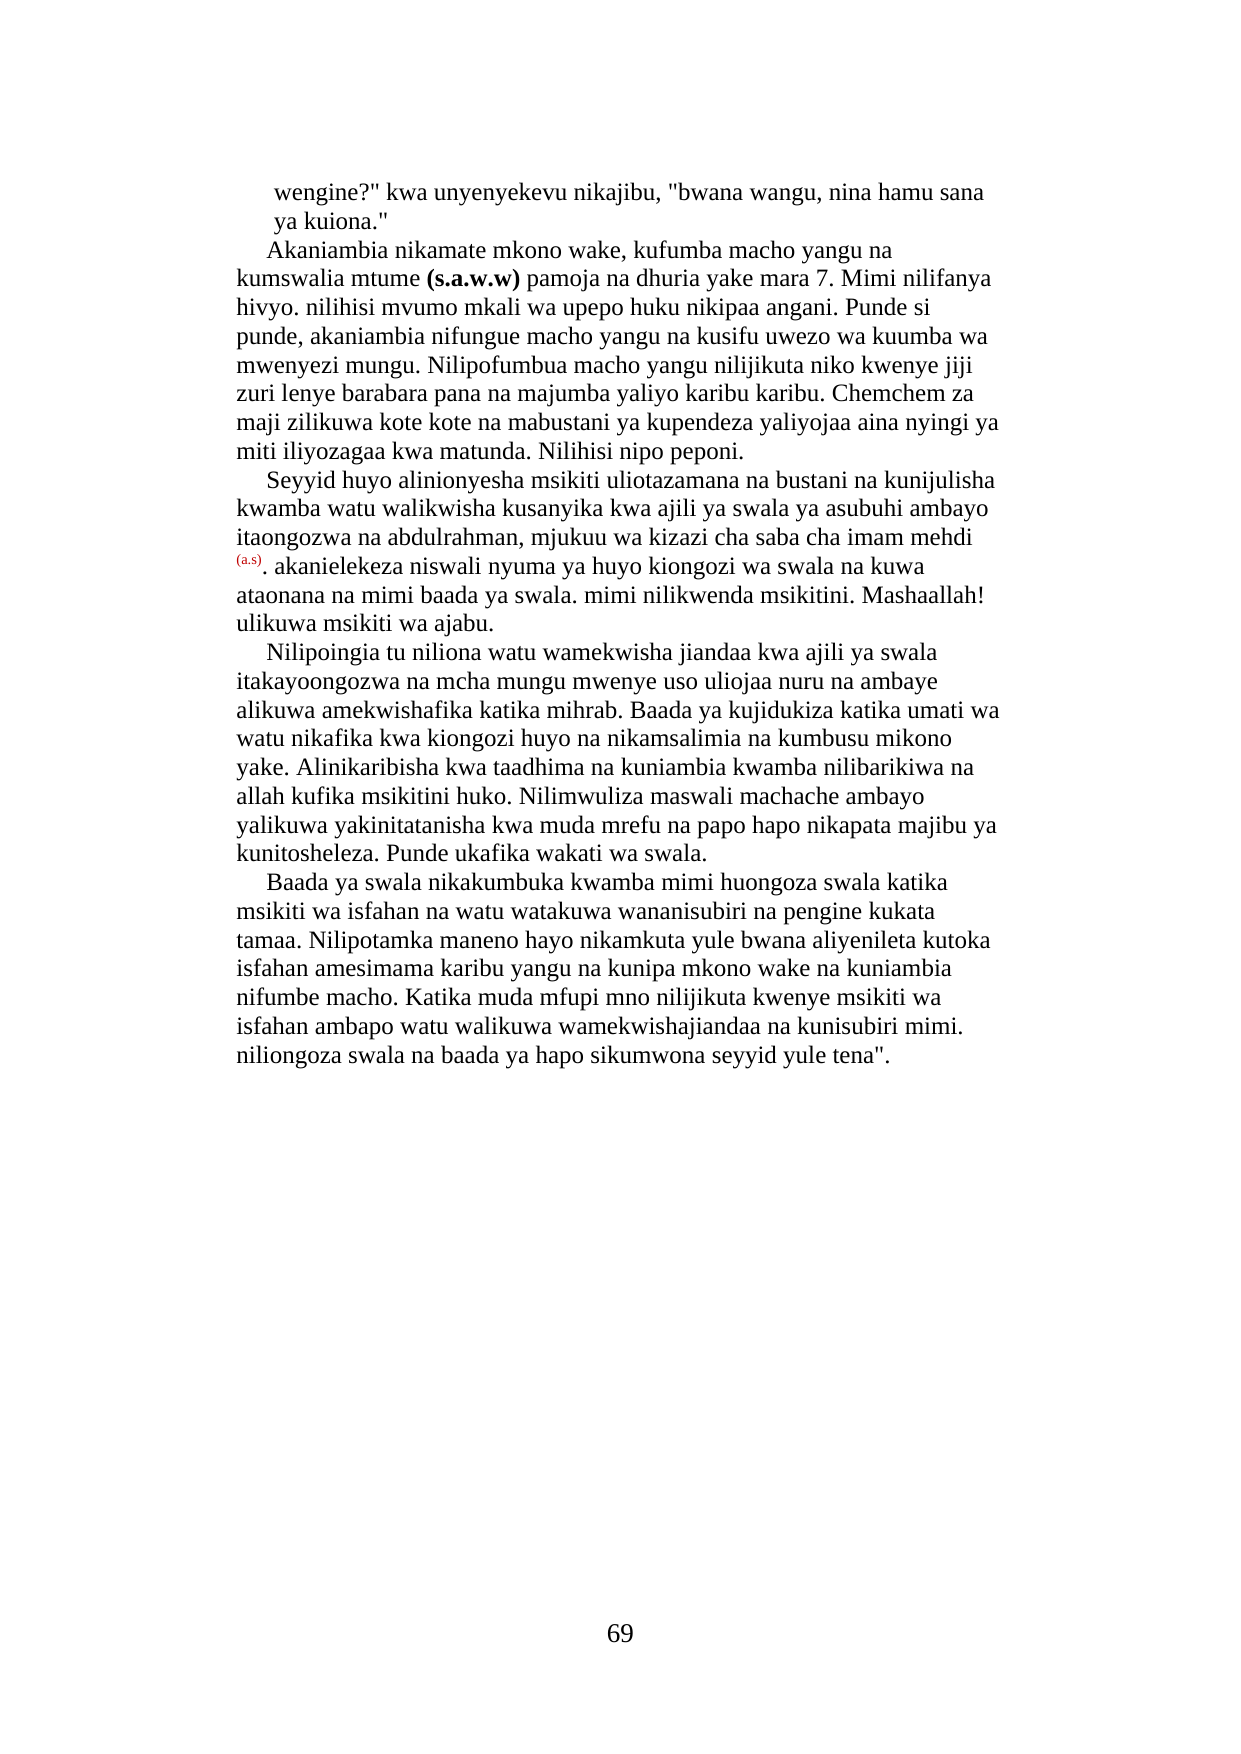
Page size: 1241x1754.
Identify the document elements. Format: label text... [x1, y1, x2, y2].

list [236, 177, 1004, 235]
text Akaniambia nikamate mkono wake, kufumba macho yangu na kumswalia mtume (s.a.w.w) pamoja na dhuria yake mara 7. Mimi nilifanya hivyo. nilihisi mvumo mkali wa upepo huku nikipaa angani. Punde si punde, akaniambia nifungue macho yangu na kusifu uwezo wa kuumba wa mwenyezi mungu. Nilipofumbua macho yangu nilijikuta niko kwenye jiji zuri lenye barabara pana na majumba yaliyo karibu karibu. Chemchem za maji zilikuwa kote kote na mabustani ya kupendeza yaliyojaa aina nyingi ya miti iliyozagaa kwa matunda. Nilihisi nipo peponi. [236, 235, 1004, 465]
text Baada ya swala nikakumbuka kwamba mimi huongoza swala katika msikiti wa isfahan na watu watakuwa wananisubiri na pengine kukata tamaa. Nilipotamka maneno hayo nikamkuta yule bwana aliyenileta kutoka isfahan amesimama karibu yangu na kunipa mkono wake na kuniambia nifumbe macho. Katika muda mfupi mno nilijikuta kwenye msikiti wa isfahan ambapo watu walikuwa wamekwishajiandaa na kunisubiri mimi. niliongoza swala na baada ya hapo sikumwona seyyid yule tena". [236, 867, 1004, 1068]
text Seyyid huyo alinionyesha msikiti uliotazamana na bustani na kunijulisha kwamba watu walikwisha kusanyika kwa ajili ya swala ya asubuhi ambayo itaongozwa na abdulrahman, mjukuu wa kizazi cha saba cha imam mehdi (a.s). akanielekeza niswali nyuma ya huyo kiongozi wa swala na kuwa ataonana na mimi baada ya swala. mimi nilikwenda msikitini. Mashaallah! ulikuwa msikiti wa ajabu. [236, 465, 1004, 637]
text Nilipoingia tu niliona watu wamekwisha jiandaa kwa ajili ya swala itakayoongozwa na mcha mungu mwenye uso uliojaa nuru na ambaye alikuwa amekwishafika katika mihrab. Baada ya kujidukiza katika umati wa watu nikafika kwa kiongozi huyo na nikamsalimia na kumbusu mikono yake. Alinikaribisha kwa taadhima na kuniambia kwamba nilibarikiwa na allah kufika msikitini huko. Nilimwuliza maswali machache ambayo yalikuwa yakinitatanisha kwa muda mrefu na papo hapo nikapata majibu ya kunitosheleza. Punde ukafika wakati wa swala. [236, 637, 1004, 867]
